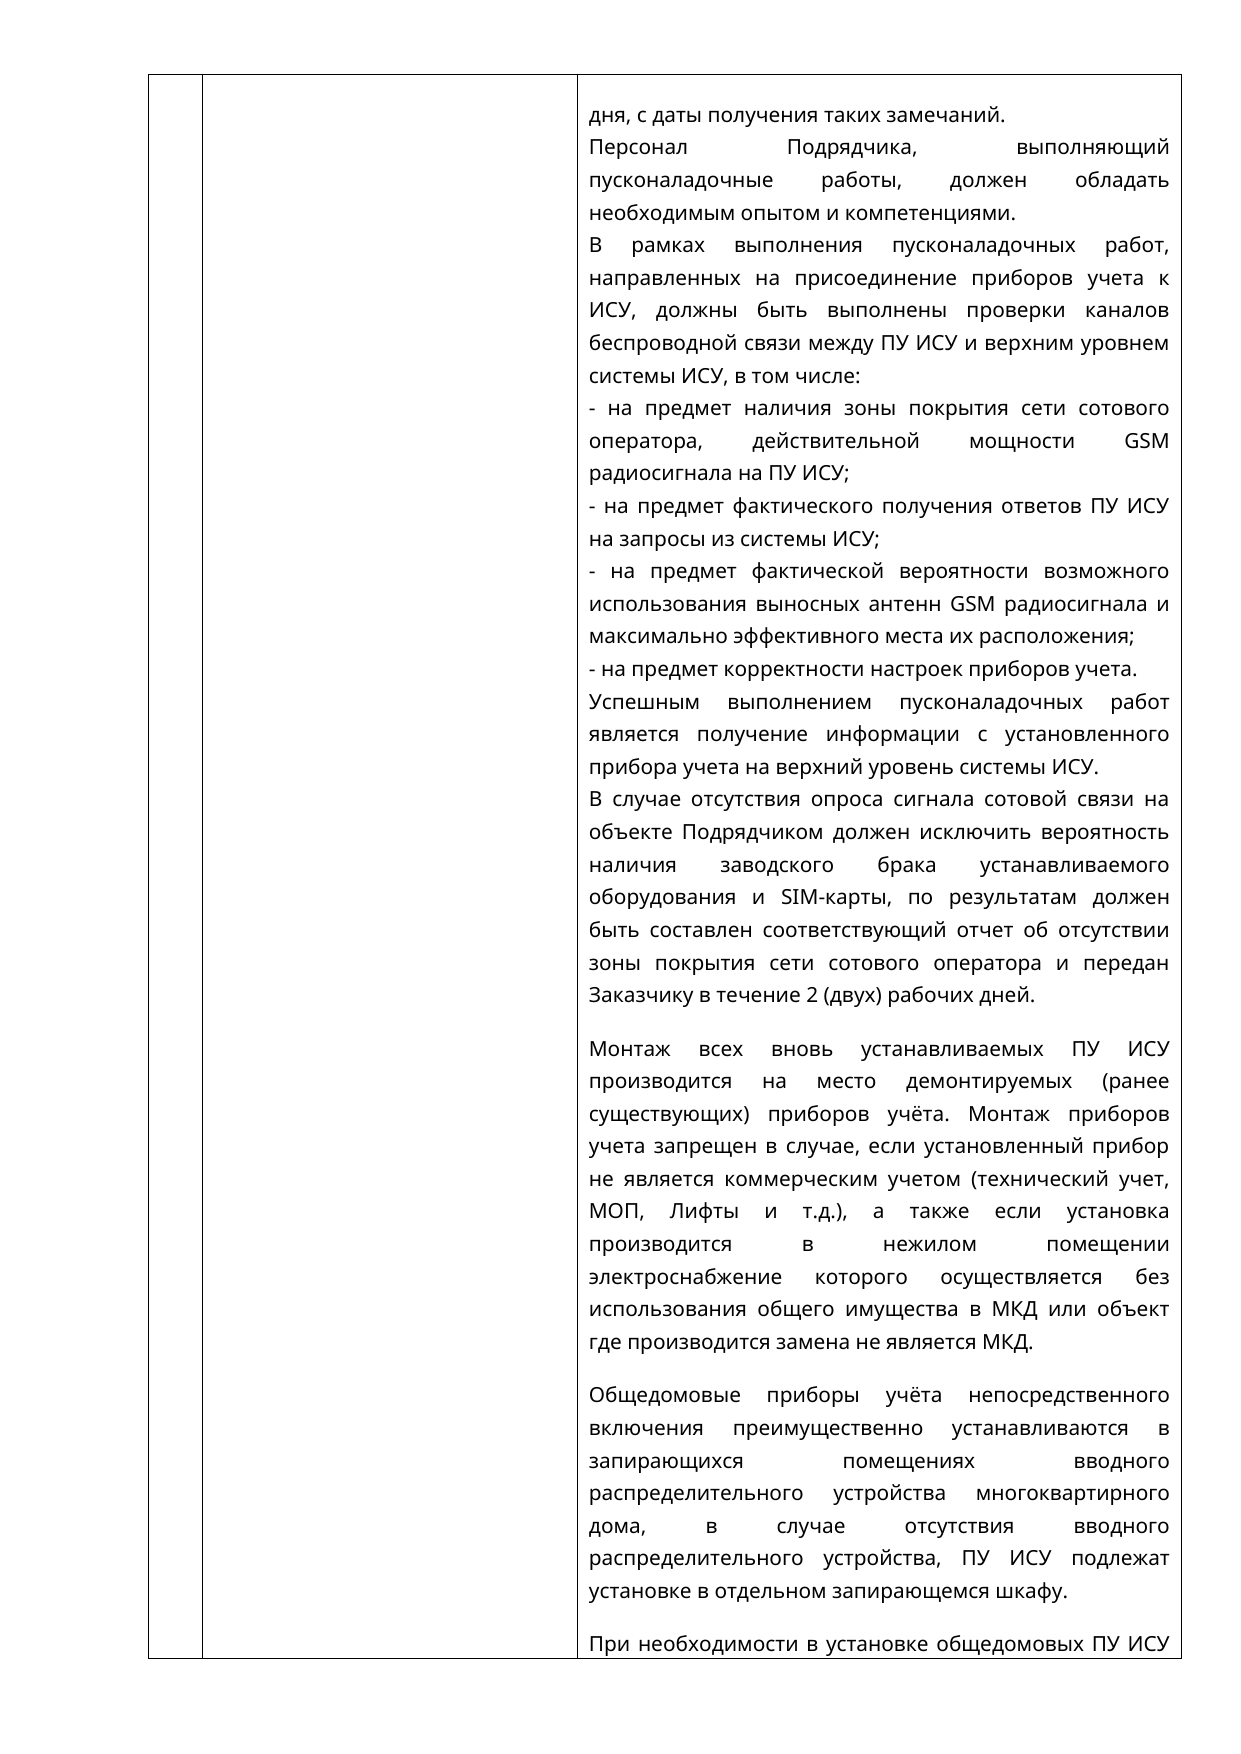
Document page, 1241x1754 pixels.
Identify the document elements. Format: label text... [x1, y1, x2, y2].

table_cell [203, 75, 577, 1658]
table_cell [578, 75, 1181, 1658]
table_cell 5 [149, 75, 202, 1658]
